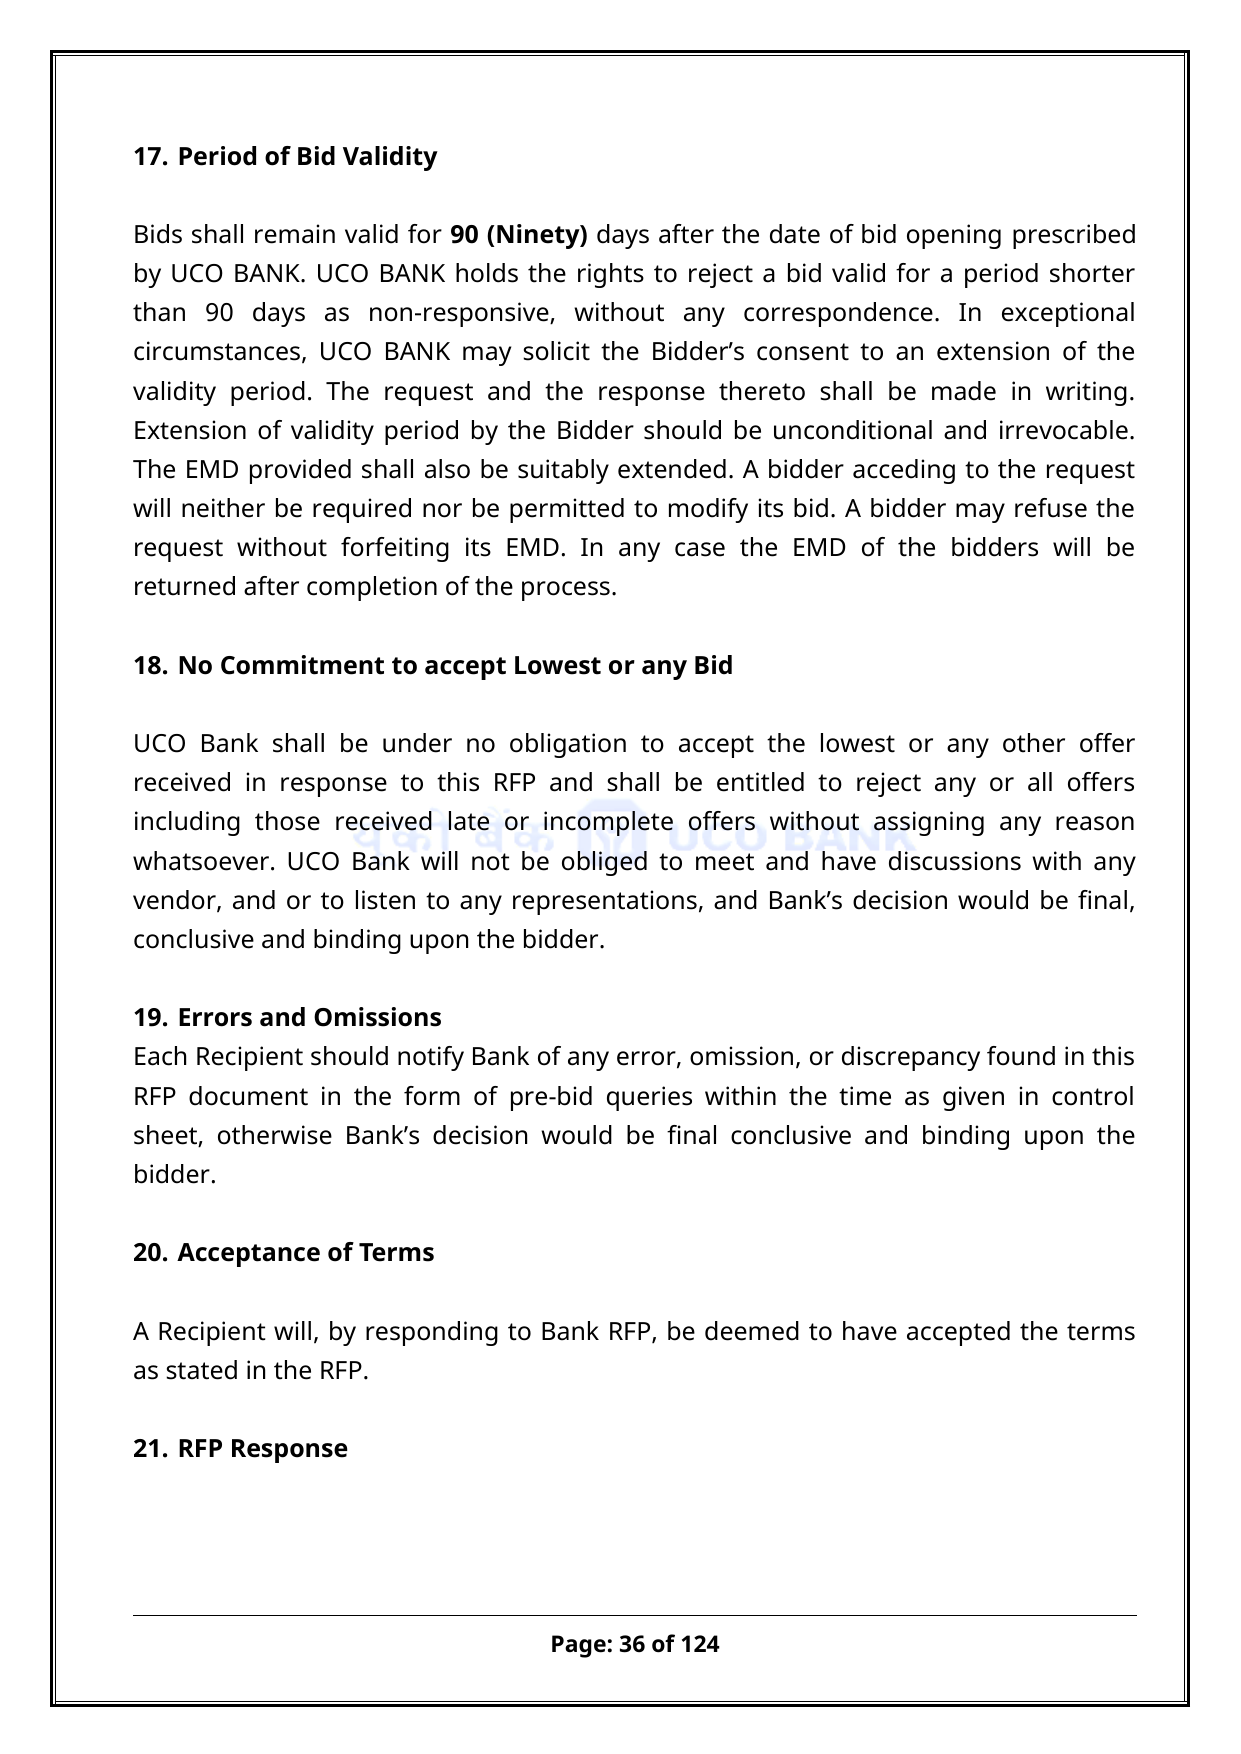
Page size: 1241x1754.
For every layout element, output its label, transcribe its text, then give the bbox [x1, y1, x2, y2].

subtitle RFP Response [133, 1431, 1137, 1465]
subtitle Period of Bid Validity [133, 138, 1137, 172]
list Bids shall remain valid for 90 (Ninety) days after the date of bid opening prescribed by UCO BANK. UCO BANK holds the rights to reject a bid valid for a period shorter than 90 days as non-responsive, without any correspondence. In exceptional circumstances, UCO BANK may solicit the Bidder’s consent to an extension of the validity period. The request and the response thereto shall be made in writing. Extension of validity period by the Bidder should be unconditional and irrevocable. The EMD provided shall also be suitably extended. A bidder acceding to the request will neither be required nor be permitted to modify its bid. A bidder may refuse the request without forfeiting its EMD. In any case the EMD of the bidders will be returned after completion of the process. [133, 216, 1137, 603]
list UCO Bank shall be under no obligation to accept the lowest or any other offer received in response to this RFP and shall be entitled to reject any or all offers including those received late or incomplete offers without assigning any reason whatsoever. UCO Bank will not be obliged to meet and have discussions with any vendor, and or to listen to any representations, and Bank’s decision would be final, conclusive and binding upon the bidder. [133, 726, 1137, 956]
subtitle No Commitment to accept Lowest or any Bid [133, 647, 1137, 681]
text A Recipient will, by responding to Bank RFP, be deemed to have accepted the terms as stated in the RFP. [133, 1313, 1137, 1386]
text Each Recipient should notify Bank of any error, omission, or discrepancy found in this RFP document in the form of pre-bid queries within the time as given in control sheet, otherwise Bank’s decision would be final conclusive and binding upon the bidder. [133, 1039, 1137, 1191]
subtitle Errors and Omissions [133, 1000, 1137, 1034]
subtitle Acceptance of Terms [133, 1235, 1137, 1269]
